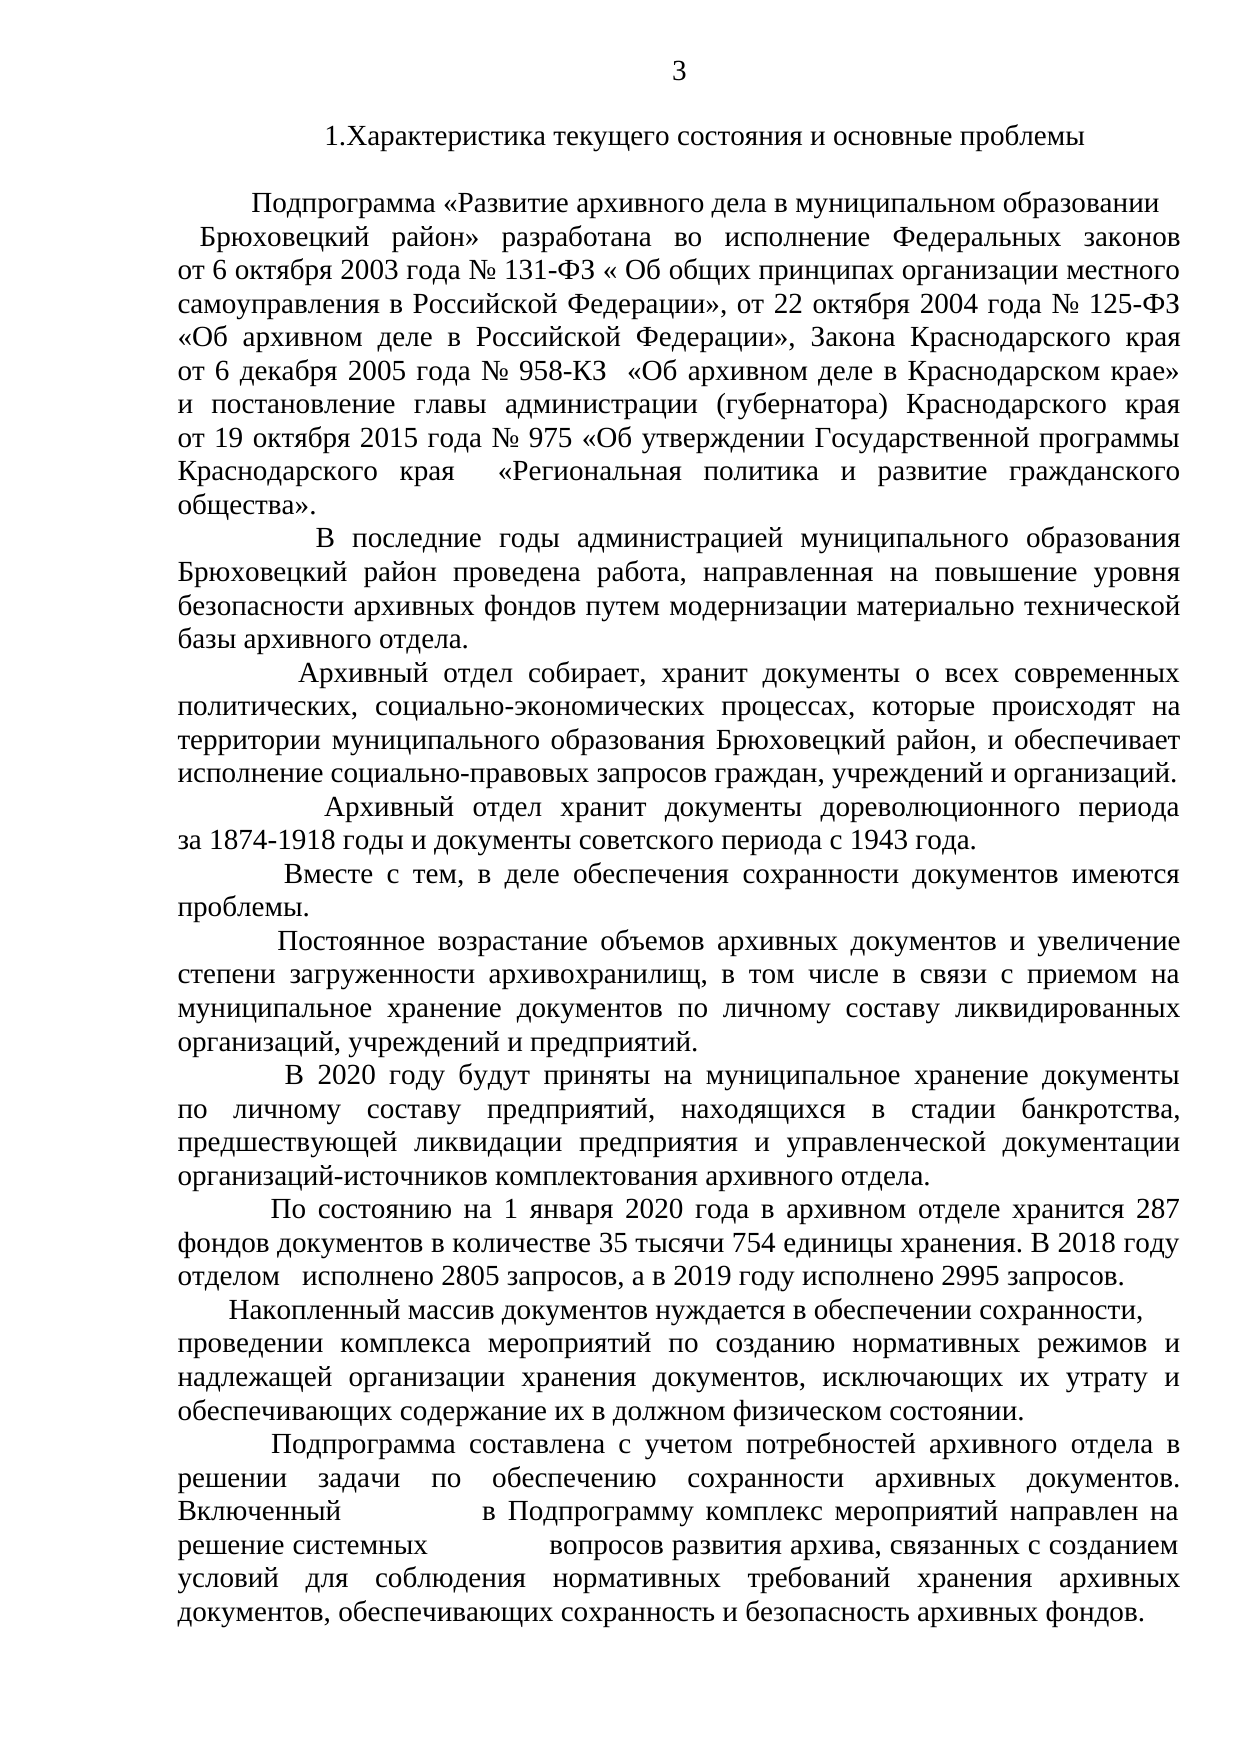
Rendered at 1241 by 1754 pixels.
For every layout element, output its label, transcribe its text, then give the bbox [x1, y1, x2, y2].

text Подпрограмма «Развитие архивного дела в муниципальном образовании [177, 185, 1181, 219]
text проведении комплекса мероприятий по созданию нормативных режимов и надлежащей организации хранения документов, исключающих их утрату и обеспечивающих содержание их в должном физическом состоянии. [177, 1326, 1181, 1426]
text Постоянное возрастание объемов архивных документов и увеличение степени загруженности архивохранилищ, в том числе в связи с приемом на муниципальное хранение документов по личному составу ликвидированных организаций, учреждений и предприятий. [177, 923, 1181, 1057]
text Вместе с тем, в деле обеспечения сохранности документов имеются проблемы. [177, 856, 1181, 923]
text По состоянию на 1 января 2020 года в архивном отделе хранится 287 фондов документов в количестве 35 тысячи 754 единицы хранения. В 2018 году отделом исполнено 2805 запросов, а в 2019 году исполнено 2995 запросов. [177, 1191, 1181, 1292]
text В 2020 году будут приняты на муниципальное хранение документы по личному составу предприятий, находящихся в стадии банкротства, предшествующей ликвидации предприятия и управленческой документации организаций-источников комплектования архивного отдела. [177, 1057, 1181, 1191]
text Архивный отдел хранит документы дореволюционного периода за 1874-1918 годы и документы советского периода с 1943 года. [177, 789, 1181, 856]
text Подпрограмма составлена с учетом потребностей архивного отдела в решении задачи по обеспечению сохранности архивных документов. Включенный в Подпрограмму комплекс мероприятий направлен на решение системных вопросов развития архива, связанных с созданием условий для соблюдения нормативных требований хранения архивных документов, обеспечивающих сохранность и безопасность архивных фондов. [177, 1426, 1181, 1627]
text Накопленный массив документов нуждается в обеспечении сохранности, [177, 1292, 1181, 1326]
text Архивный отдел собирает, хранит документы о всех современных политических, социально-экономических процессах, которые происходят на территории муниципального образования Брюховецкий район, и обеспечивает исполнение социально-правовых запросов граждан, учреждений и организаций. [177, 655, 1181, 789]
text 1.Характеристика текущего состояния и основные проблемы [177, 118, 1181, 152]
text В последние годы администрацией муниципального образования Брюховецкий район проведена работа, направленная на повышение уровня безопасности архивных фондов путем модернизации материально технической базы архивного отдела. [177, 521, 1181, 655]
text Брюховецкий район» разработана во исполнение Федеральных законов от 6 октября 2003 года № 131-ФЗ « Об общих принципах организации местного самоуправления в Российской Федерации», от 22 октября 2004 года № 125-ФЗ «Об архивном деле в Российской Федерации», Закона Краснодарского края от 6 декабря 2005 года № 958-КЗ «Об архивном деле в Краснодарском крае» и постановление главы администрации (губернатора) Краснодарского края от 19 октября 2015 года № 975 «Об утверждении Государственной программы Краснодарского края «Региональная политика и развитие гражданского общества». [177, 219, 1181, 521]
